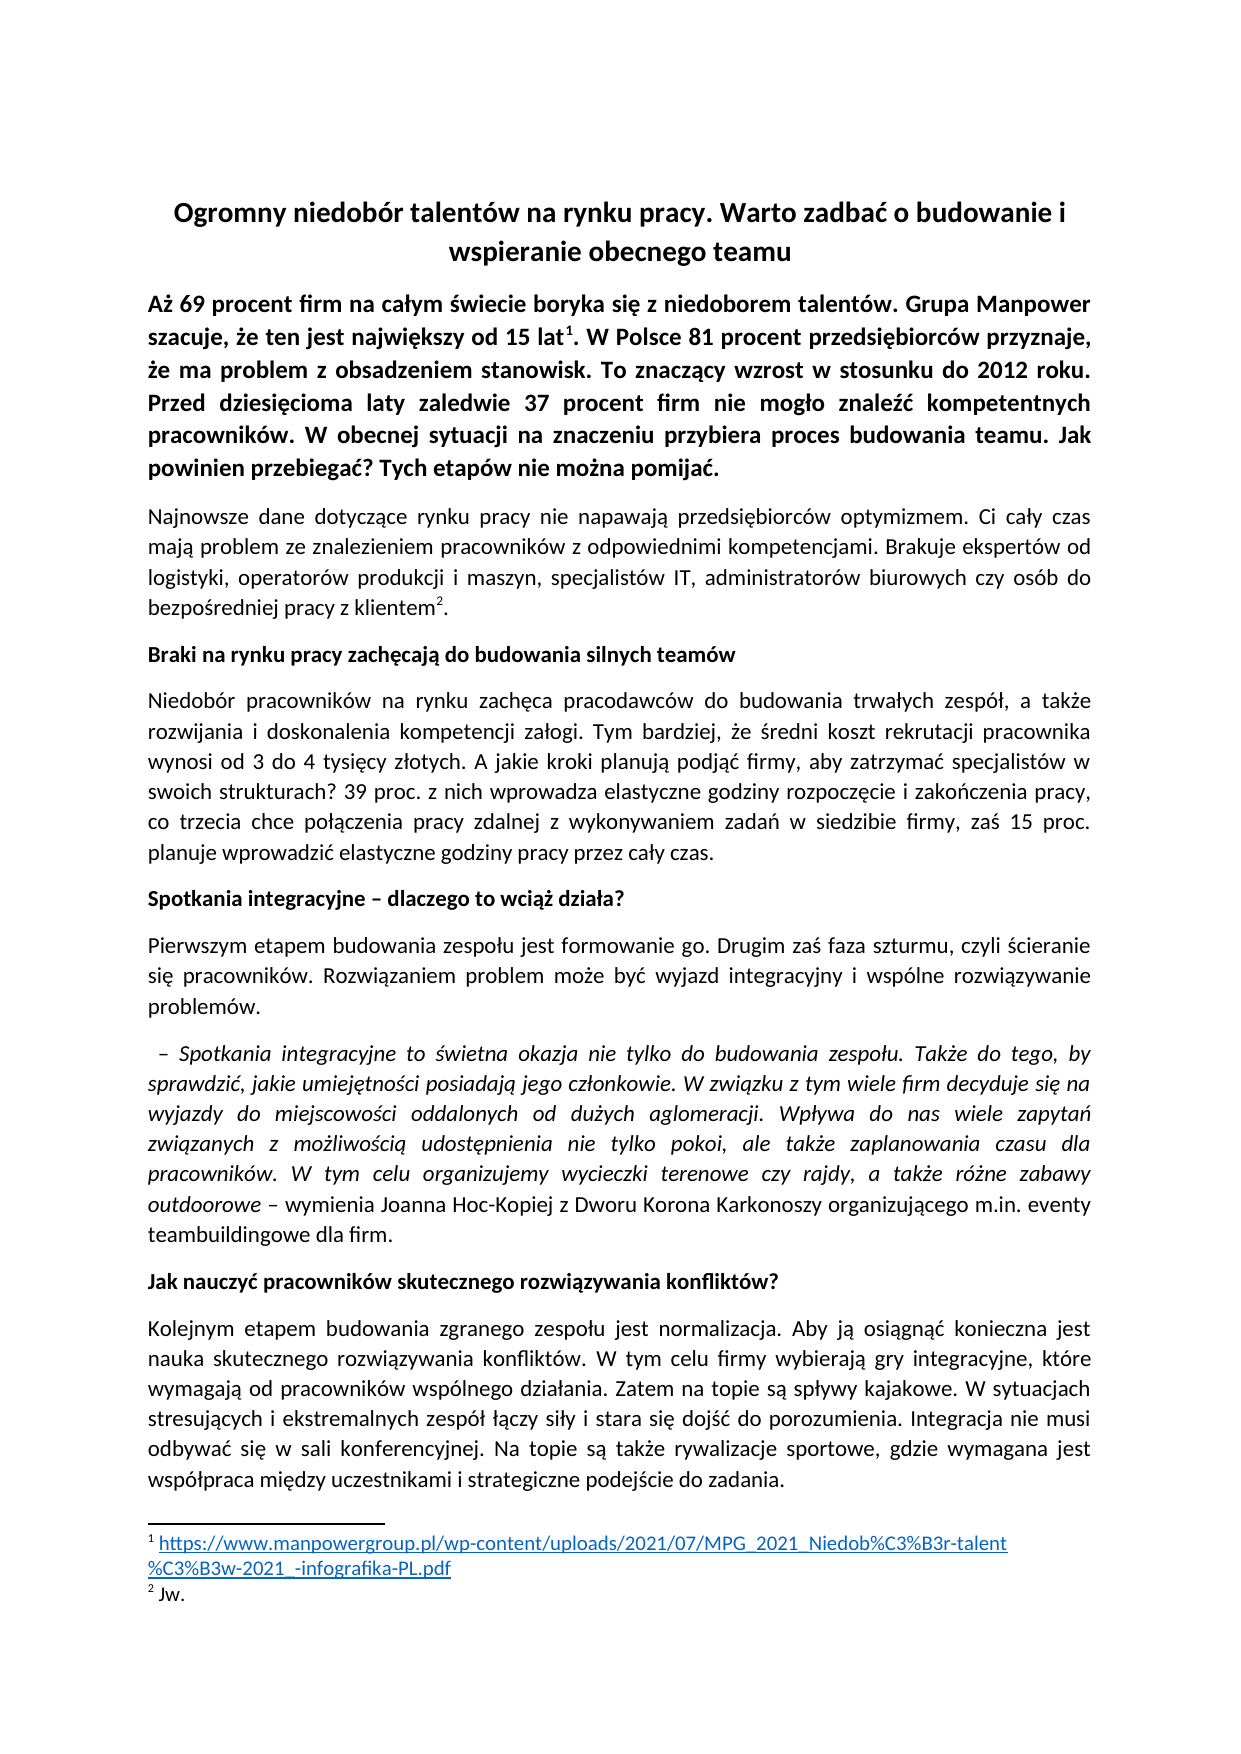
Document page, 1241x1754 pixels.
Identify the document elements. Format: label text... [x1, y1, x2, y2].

text Najnowsze dane dotyczące rynku pracy nie napawają przedsiębiorców optymizmem. Ci cały czas mają problem ze znalezieniem pracowników z odpowiednimi kompetencjami. Brakuje ekspertów od logistyki, operatorów produkcji i maszyn, specjalistów IT, administratorów biurowych czy osób do bezpośredniej pracy z klientem. [148, 502, 1093, 621]
text Aż 69 procent firm na całym świecie boryka się z niedoborem talentów. Grupa Manpower szacuje, że ten jest największy od 15 lat. W Polsce 81 procent przedsiębiorców przyznaje, że ma problem z obsadzeniem stanowisk. To znaczący wzrost w stosunku do 2012 roku. Przed dziesięcioma laty zaledwie 37 procent firm nie mogło znaleźć kompetentnych pracowników. W obecnej sytuacji na znaczeniu przybiera proces budowania teamu. Jak powinien przebiegać? Tych etapów nie można pomijać. [148, 288, 1093, 483]
text Braki na rynku pracy zachęcają do budowania silnych teamów [148, 640, 1093, 668]
text Spotkania integracyjne – dlaczego to wciąż działa? [148, 884, 1093, 912]
text Niedobór pracowników na rynku zachęca pracodawców do budowania trwałych zespół, a także rozwijania i doskonalenia kompetencji załogi. Tym bardziej, że średni koszt rekrutacji pracownika wynosi od 3 do 4 tysięcy złotych. A jakie kroki planują podjąć firmy, aby zatrzymać specjalistów w swoich strukturach? 39 proc. z nich wprowadza elastyczne godziny rozpoczęcie i zakończenia pracy, co trzecia chce połączenia pracy zdalnej z wykonywaniem zadań w siedzibie firmy, zaś 15 proc. planuje wprowadzić elastyczne godziny pracy przez cały czas. [148, 687, 1093, 866]
text Ogromny niedobór talentów na rynku pracy. Warto zadbać o budowanie i wspieranie obecnego teamu [148, 194, 1093, 268]
text Jak nauczyć pracowników skutecznego rozwiązywania konfliktów? [148, 1267, 1093, 1295]
text – Spotkania integracyjne to świetna okazja nie tylko do budowania zespołu. Także do tego, by sprawdzić, jakie umiejętności posiadają jego członkowie. W związku z tym wiele firm decyduje się na wyjazdy do miejscowości oddalonych od dużych aglomeracji. Wpływa do nas wiele zapytań związanych z możliwością udostępnienia nie tylko pokoi, ale także zaplanowania czasu dla pracowników. W tym celu organizujemy wycieczki terenowe czy rajdy, a także różne zabawy outdoorowe – wymienia Joanna Hoc-Kopiej z Dworu Korona Karkonoszy organizującego m.in. eventy teambuildingowe dla firm. [148, 1039, 1093, 1248]
text Kolejnym etapem budowania zgranego zespołu jest normalizacja. Aby ją osiągnąć konieczna jest nauka skutecznego rozwiązywania konfliktów. W tym celu firmy wybierają gry integracyjne, które wymagają od pracowników wspólnego działania. Zatem na topie są spływy kajakowe. W sytuacjach stresujących i ekstremalnych zespół łączy siły i stara się dojść do porozumienia. Integracja nie musi odbywać się w sali konferencyjnej. Na topie są także rywalizacje sportowe, gdzie wymagana jest współpraca między uczestnikami i strategiczne podejście do zadania. [148, 1314, 1093, 1493]
text Pierwszym etapem budowania zespołu jest formowanie go. Drugim zaś faza szturmu, czyli ścieranie się pracowników. Rozwiązaniem problem może być wyjazd integracyjny i wspólne rozwiązywanie problemów. [148, 931, 1093, 1020]
